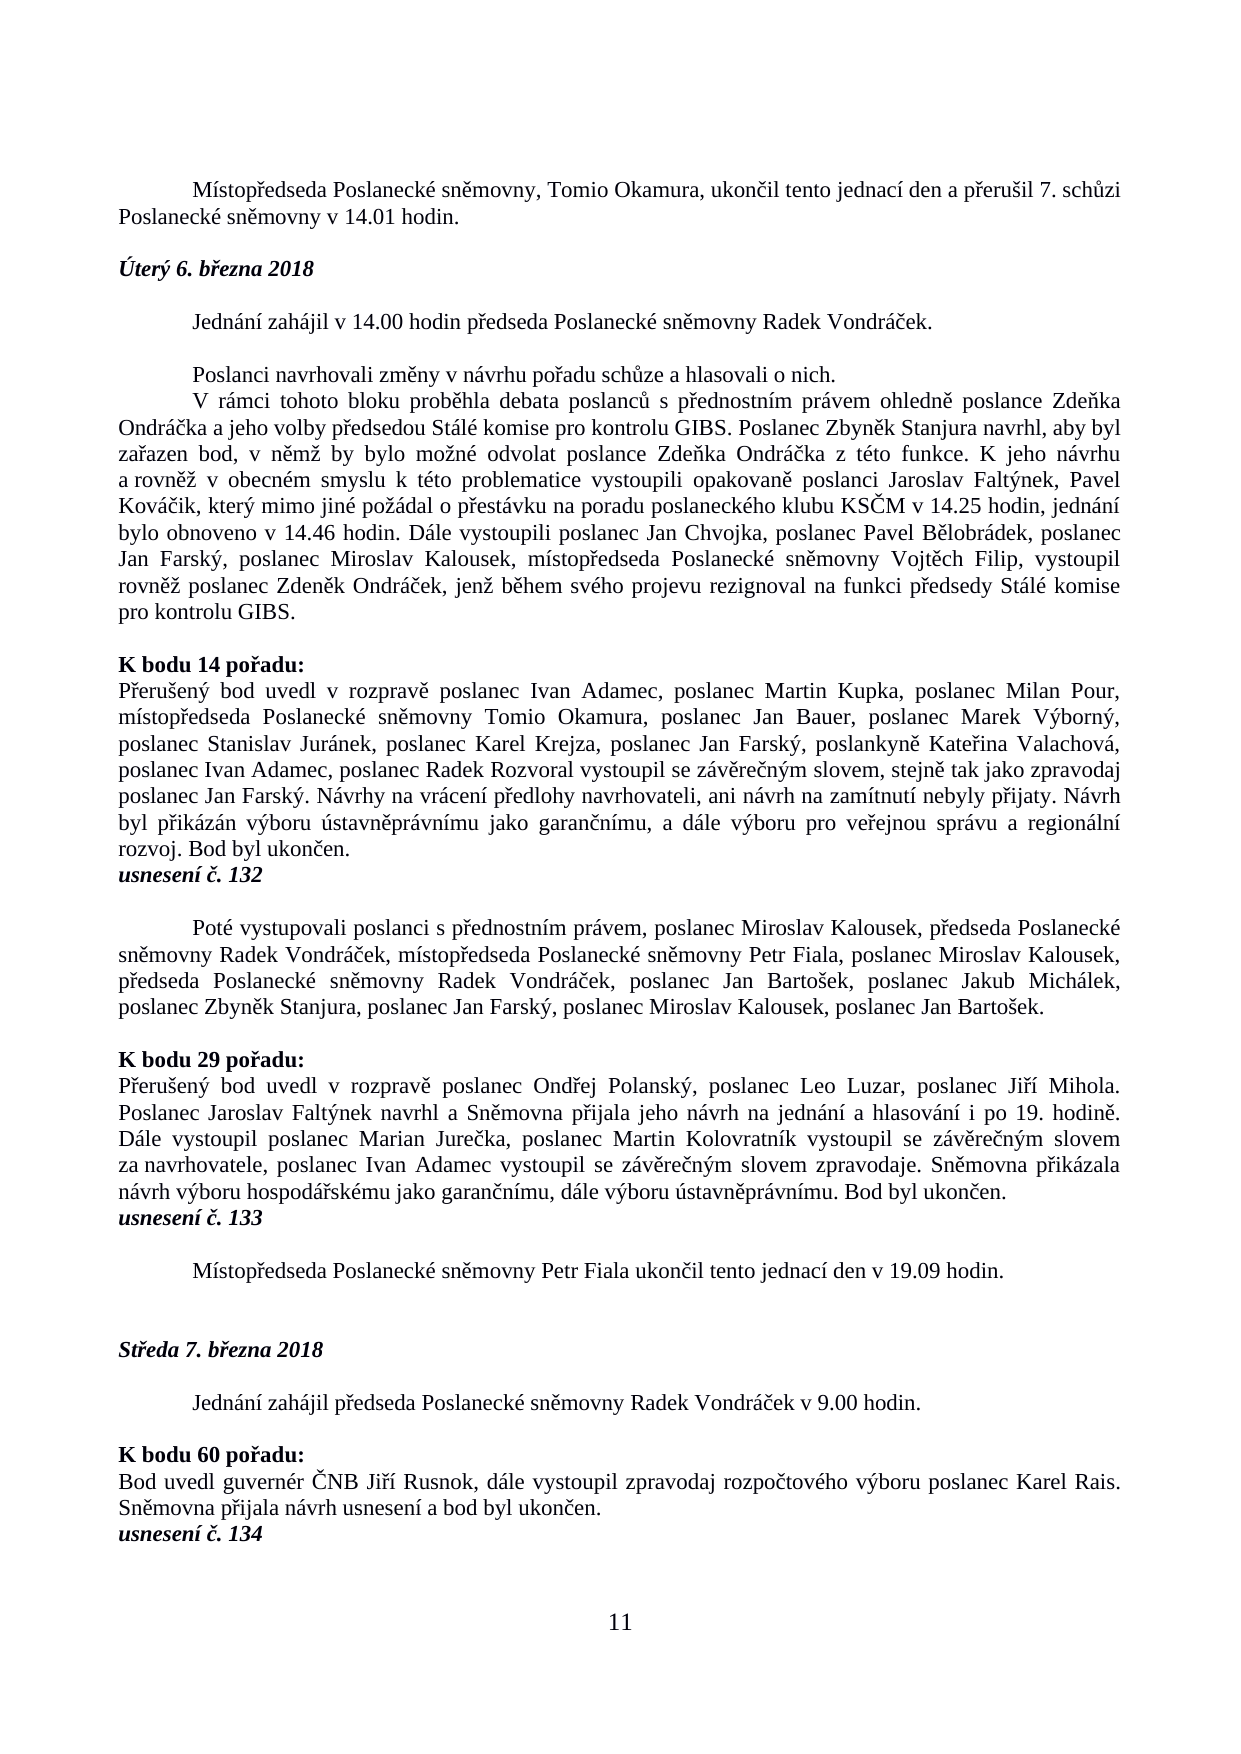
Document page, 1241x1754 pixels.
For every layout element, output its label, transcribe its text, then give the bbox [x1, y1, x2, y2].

text Přerušený bod uvedl v rozpravě poslanec Ivan Adamec, poslanec Martin Kupka, poslanec Milan Pour, místopředseda Poslanecké sněmovny Tomio Okamura, poslanec Jan Bauer, poslanec Marek Výborný, poslanec Stanislav Juránek, poslanec Karel Krejza, poslanec Jan Farský, poslankyně Kateřina Valachová, poslanec Ivan Adamec, poslanec Radek Rozvoral vystoupil se závěrečným slovem, stejně tak jako zpravodaj poslanec Jan Farský. Návrhy na vrácení předlohy navrhovateli, ani návrh na zamítnutí nebyly přijaty. Návrh byl přikázán výboru ústavněprávnímu jako garančnímu, a dále výboru pro veřejnou správu a regionální rozvoj. Bod byl ukončen. [118, 677, 1122, 862]
text Poslanci navrhovali změny v návrhu pořadu schůze a hlasovali o nich. [118, 361, 1122, 387]
text usnesení č. 134 [118, 1520, 1122, 1547]
text V rámci tohoto bloku proběhla debata poslanců s přednostním právem ohledně poslance Zdeňka Ondráčka a jeho volby předsedou Stálé komise pro kontrolu GIBS. Poslanec Zbyněk Stanjura navrhl, aby byl zařazen bod, v němž by bylo možné odvolat poslance Zdeňka Ondráčka z této funkce. K jeho návrhu a rovněž v obecném smyslu k této problematice vystoupili opakovaně poslanci Jaroslav Faltýnek, Pavel Kováčik, který mimo jiné požádal o přestávku na poradu poslaneckého klubu KSČM v 14.25 hodin, jednání bylo obnoveno v 14.46 hodin. Dále vystoupili poslanec Jan Chvojka, poslanec Pavel Bělobrádek, poslanec Jan Farský, poslanec Miroslav Kalousek, místopředseda Poslanecké sněmovny Vojtěch Filip, vystoupil rovněž poslanec Zdeněk Ondráček, jenž během svého projevu rezignoval na funkci předsedy Stálé komise pro kontrolu GIBS. [118, 387, 1122, 624]
text Úterý 6. března 2018 [118, 255, 1122, 282]
text Poté vystupovali poslanci s přednostním právem, poslanec Miroslav Kalousek, předseda Poslanecké sněmovny Radek Vondráček, místopředseda Poslanecké sněmovny Petr Fiala, poslanec Miroslav Kalousek, předseda Poslanecké sněmovny Radek Vondráček, poslanec Jan Bartošek, poslanec Jakub Michálek, poslanec Zbyněk Stanjura, poslanec Jan Farský, poslanec Miroslav Kalousek, poslanec Jan Bartošek. [118, 914, 1122, 1020]
text Jednání zahájil v 14.00 hodin předseda Poslanecké sněmovny Radek Vondráček. [118, 308, 1122, 334]
text Středa 7. března 2018 [118, 1336, 1122, 1362]
text K bodu 29 pořadu: [118, 1046, 1122, 1072]
text usnesení č. 132 [118, 862, 1122, 888]
text Místopředseda Poslanecké sněmovny, Tomio Okamura, ukončil tento jednací den a přerušil 7. schůzi Poslanecké sněmovny v 14.01 hodin. [118, 176, 1122, 229]
text Jednání zahájil předseda Poslanecké sněmovny Radek Vondráček v 9.00 hodin. [118, 1389, 1122, 1415]
text K bodu 14 pořadu: [118, 651, 1122, 677]
text Přerušený bod uvedl v rozpravě poslanec Ondřej Polanský, poslanec Leo Luzar, poslanec Jiří Mihola. Poslanec Jaroslav Faltýnek navrhl a Sněmovna přijala jeho návrh na jednání a hlasování i po 19. hodině. Dále vystoupil poslanec Marian Jurečka, poslanec Martin Kolovratník vystoupil se závěrečným slovem za navrhovatele, poslanec Ivan Adamec vystoupil se závěrečným slovem zpravodaje. Sněmovna přikázala návrh výboru hospodářskému jako garančnímu, dále výboru ústavněprávnímu. Bod byl ukončen. [118, 1072, 1122, 1204]
text Bod uvedl guvernér ČNB Jiří Rusnok, dále vystoupil zpravodaj rozpočtového výboru poslanec Karel Rais. Sněmovna přijala návrh usnesení a bod byl ukončen. [118, 1468, 1122, 1520]
text K bodu 60 pořadu: [118, 1441, 1122, 1468]
text usnesení č. 133 [118, 1204, 1122, 1231]
text Místopředseda Poslanecké sněmovny Petr Fiala ukončil tento jednací den v 19.09 hodin. [118, 1257, 1122, 1283]
